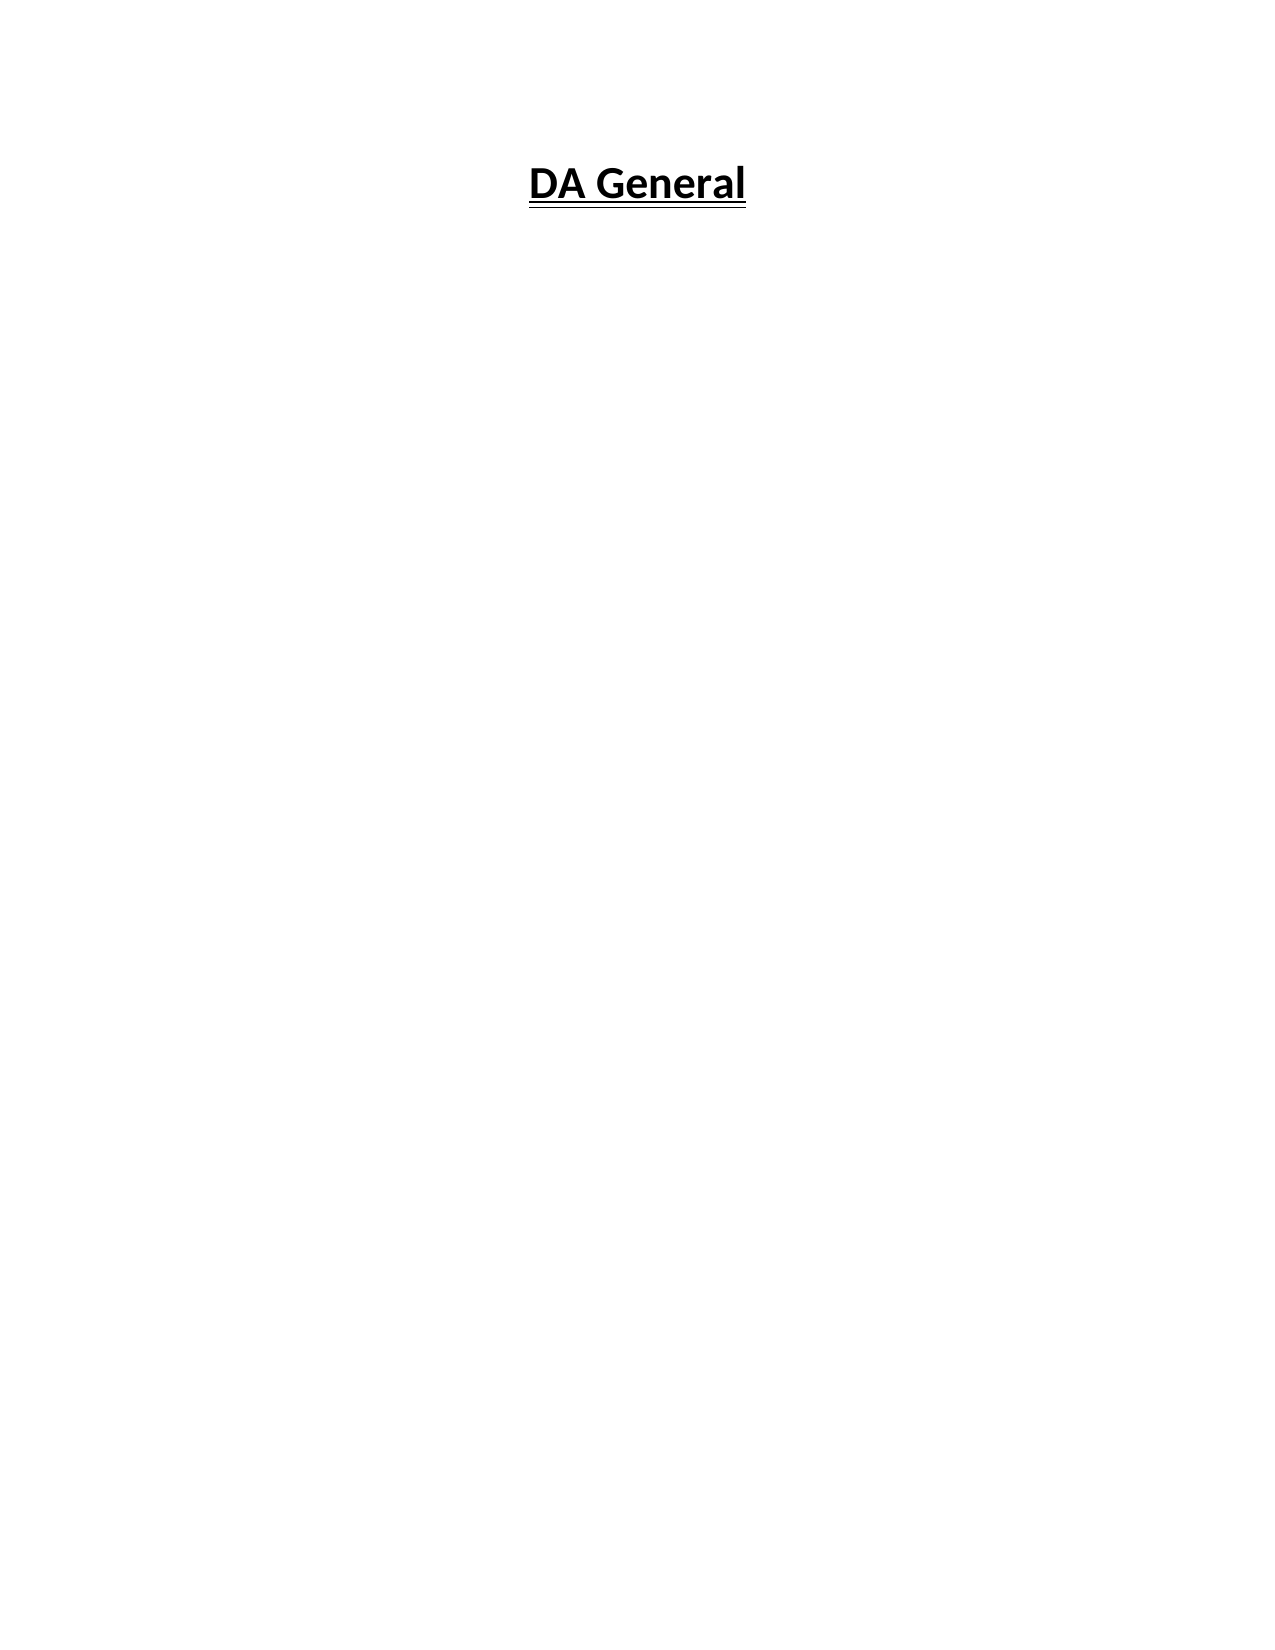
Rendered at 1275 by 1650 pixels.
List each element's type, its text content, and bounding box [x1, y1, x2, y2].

subtitle DA General [150, 154, 1125, 210]
